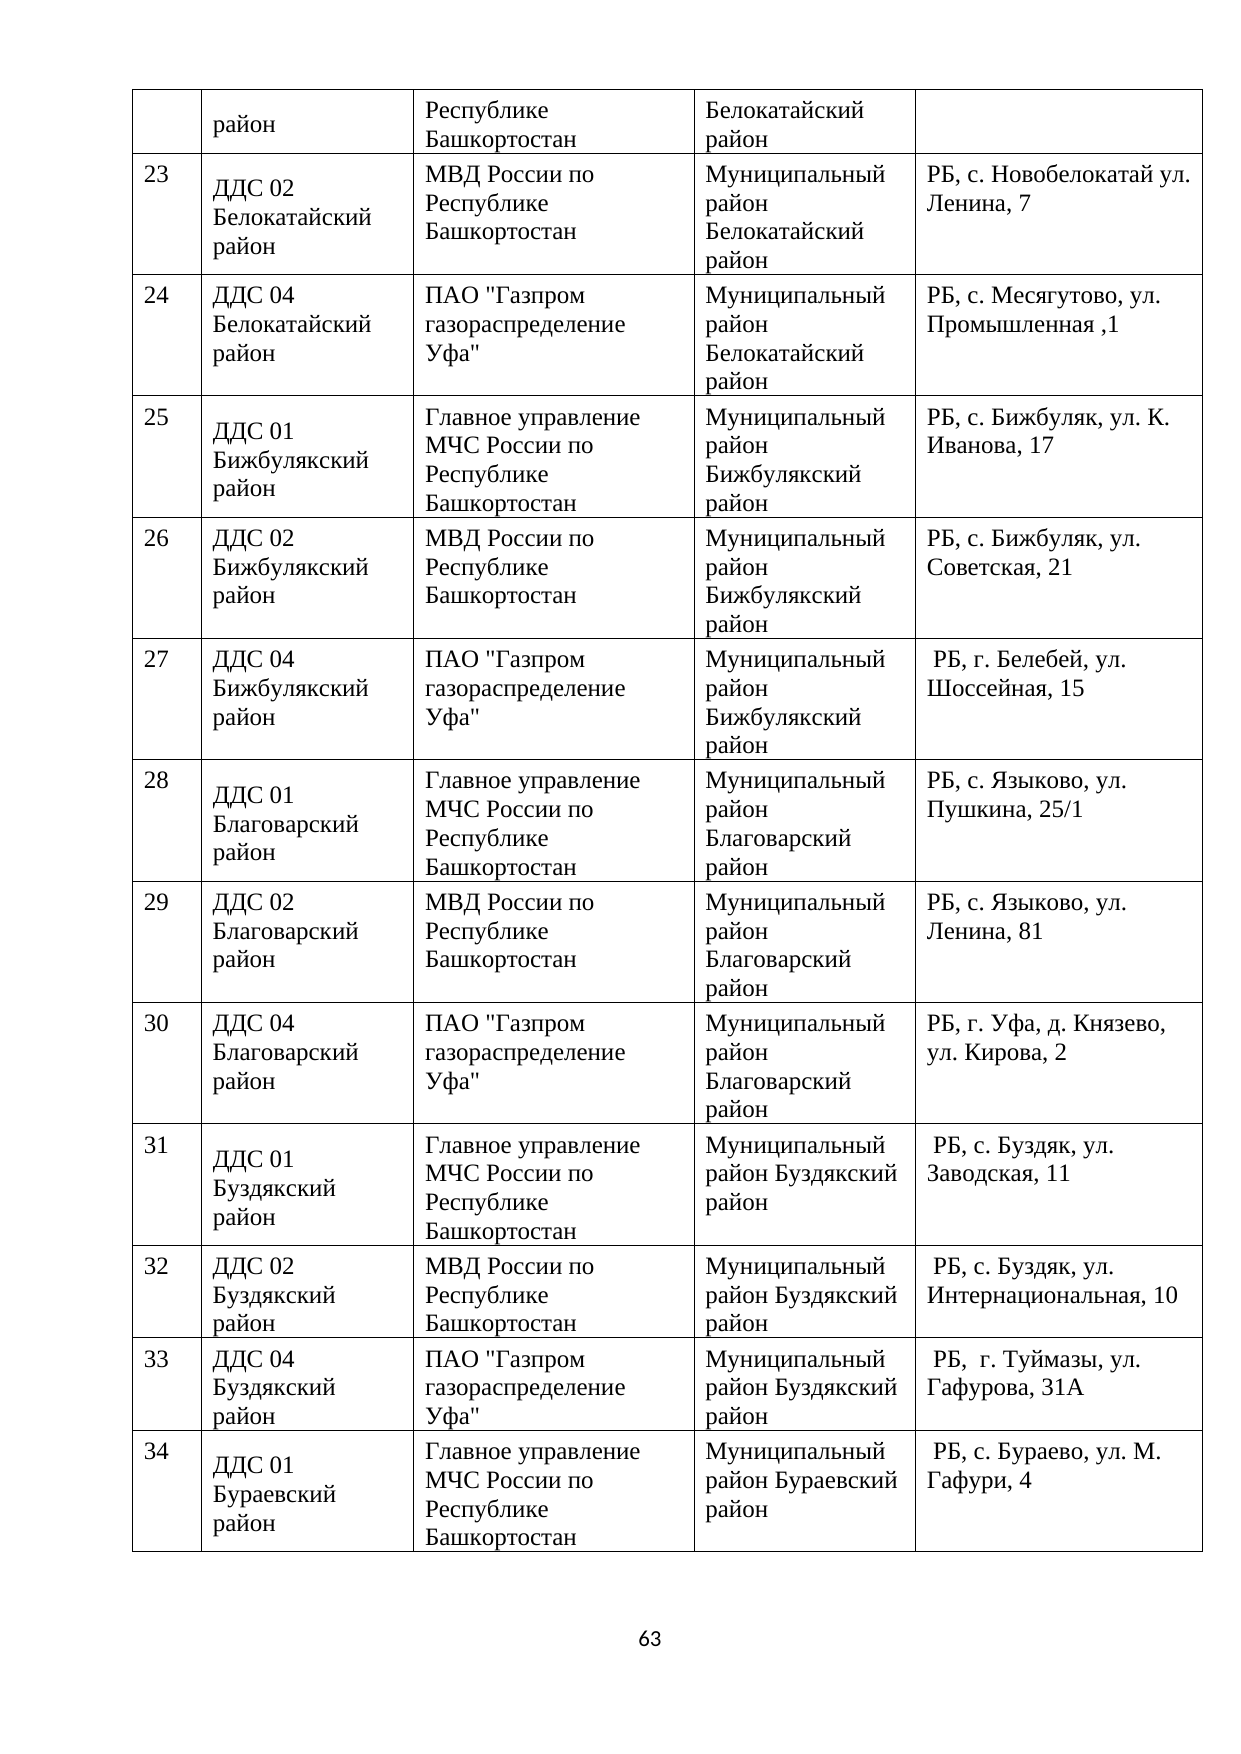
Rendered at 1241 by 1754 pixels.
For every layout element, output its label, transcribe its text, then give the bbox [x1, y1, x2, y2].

table_cell ПАО "Газпром газораспределение Уфа" [414, 639, 694, 759]
table_cell МВД России по Республике Башкортостан [414, 154, 694, 274]
table_cell [133, 1338, 201, 1430]
table_cell РБ, с. Новобелокатай ул. Ленина, 7 [916, 154, 1202, 274]
table_cell РБ, с. Буздяк, ул. Интернациональная, 10 [916, 1246, 1202, 1337]
table_cell Муниципальный район Бижбулякский район [695, 639, 915, 759]
table_cell ДДС 01 Благоварский район [202, 760, 413, 881]
table_cell Главное управление МЧС России по Республике Башкортостан [414, 760, 694, 881]
table_cell [133, 639, 201, 759]
table_cell ПАО "Газпром газораспределение Уфа" [414, 1003, 694, 1123]
table_cell ПАО "Газпром газораспределение Уфа" [414, 275, 694, 395]
table_cell Муниципальный район Бижбулякский район [695, 396, 915, 517]
table_cell ДДС 02 Бижбулякский район [202, 518, 413, 638]
table_cell РБ, г. Уфа, д. Князево, ул. Кирова, 2 [916, 1003, 1202, 1123]
table_cell Муниципальный район Благоварский район [695, 1003, 915, 1123]
table_cell [133, 1246, 201, 1337]
table_cell ДДС 02 Белокатайский район [202, 154, 413, 274]
table_cell МВД России по Республике Башкортостан [414, 518, 694, 638]
table_cell Муниципальный район Буздякский район [695, 1124, 915, 1245]
table_cell РБ, с. Буздяк, ул. Заводская, 11 [916, 1124, 1202, 1245]
table_cell [133, 396, 201, 517]
table_cell [133, 518, 201, 638]
table_cell РБ, с. Бижбуляк, ул. Советская, 21 [916, 518, 1202, 638]
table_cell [695, 1431, 915, 1551]
table_cell ДДС 04 Бижбулякский район [202, 639, 413, 759]
table_cell ДДС 01 Бижбулякский район [202, 396, 413, 517]
table_cell ДДС 04 Буздякский район [202, 1338, 413, 1430]
table_cell ДДС 04 Благоварский район [202, 1003, 413, 1123]
table_cell ДДС 02 Буздякский район [202, 1246, 413, 1337]
table_cell [133, 760, 201, 881]
table_cell Муниципальный район Благоварский район [695, 882, 915, 1002]
table_cell [133, 90, 201, 152]
table_cell Муниципальный район Белокатайский район [695, 154, 915, 274]
table_cell МВД России по Республике Башкортостан [414, 1246, 694, 1337]
table_cell [133, 154, 201, 274]
table_cell РБ, г. Белебей, ул. Шоссейная, 15 [916, 639, 1202, 759]
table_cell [414, 90, 694, 152]
table_cell [133, 1431, 201, 1551]
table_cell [695, 90, 915, 152]
table_cell ДДС 01 Бураевский район [202, 1431, 413, 1551]
table_cell РБ, с. Бижбуляк, ул. К. Иванова, 17 [916, 396, 1202, 517]
table_cell [133, 882, 201, 1002]
table_cell ДДС 02 Благоварский район [202, 882, 413, 1002]
table_cell Главное управление МЧС России по Республике Башкортостан [414, 396, 694, 517]
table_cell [916, 90, 1202, 152]
table_cell Муниципальный район Буздякский район [695, 1246, 915, 1337]
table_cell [202, 90, 413, 152]
table_cell РБ, г. Туймазы, ул. Гафурова, 31А [916, 1338, 1202, 1430]
table_cell Муниципальный район Благоварский район [695, 760, 915, 881]
table_cell [133, 275, 201, 395]
table_cell РБ, с. Месягутово, ул. Промышленная ,1 [916, 275, 1202, 395]
table_cell МВД России по Республике Башкортостан [414, 882, 694, 1002]
table_cell Муниципальный район Буздякский район [695, 1338, 915, 1430]
table_cell ПАО "Газпром газораспределение Уфа" [414, 1338, 694, 1430]
table_cell Главное управление МЧС России по Республике Башкортостан [414, 1431, 694, 1551]
table_cell [133, 1003, 201, 1123]
table_cell [133, 1124, 201, 1245]
table_cell Главное управление МЧС России по Республике Башкортостан [414, 1124, 694, 1245]
table_cell ДДС 01 Буздякский район [202, 1124, 413, 1245]
table_cell Муниципальный район Белокатайский район [695, 275, 915, 395]
table_cell РБ, с. Бураево, ул. М. Гафури, 4 [916, 1431, 1202, 1551]
table_cell ДДС 04 Белокатайский район [202, 275, 413, 395]
table_cell РБ, с. Языково, ул. Ленина, 81 [916, 882, 1202, 1002]
table_cell Муниципальный район Бижбулякский район [695, 518, 915, 638]
table_cell РБ, с. Языково, ул. Пушкина, 25/1 [916, 760, 1202, 881]
